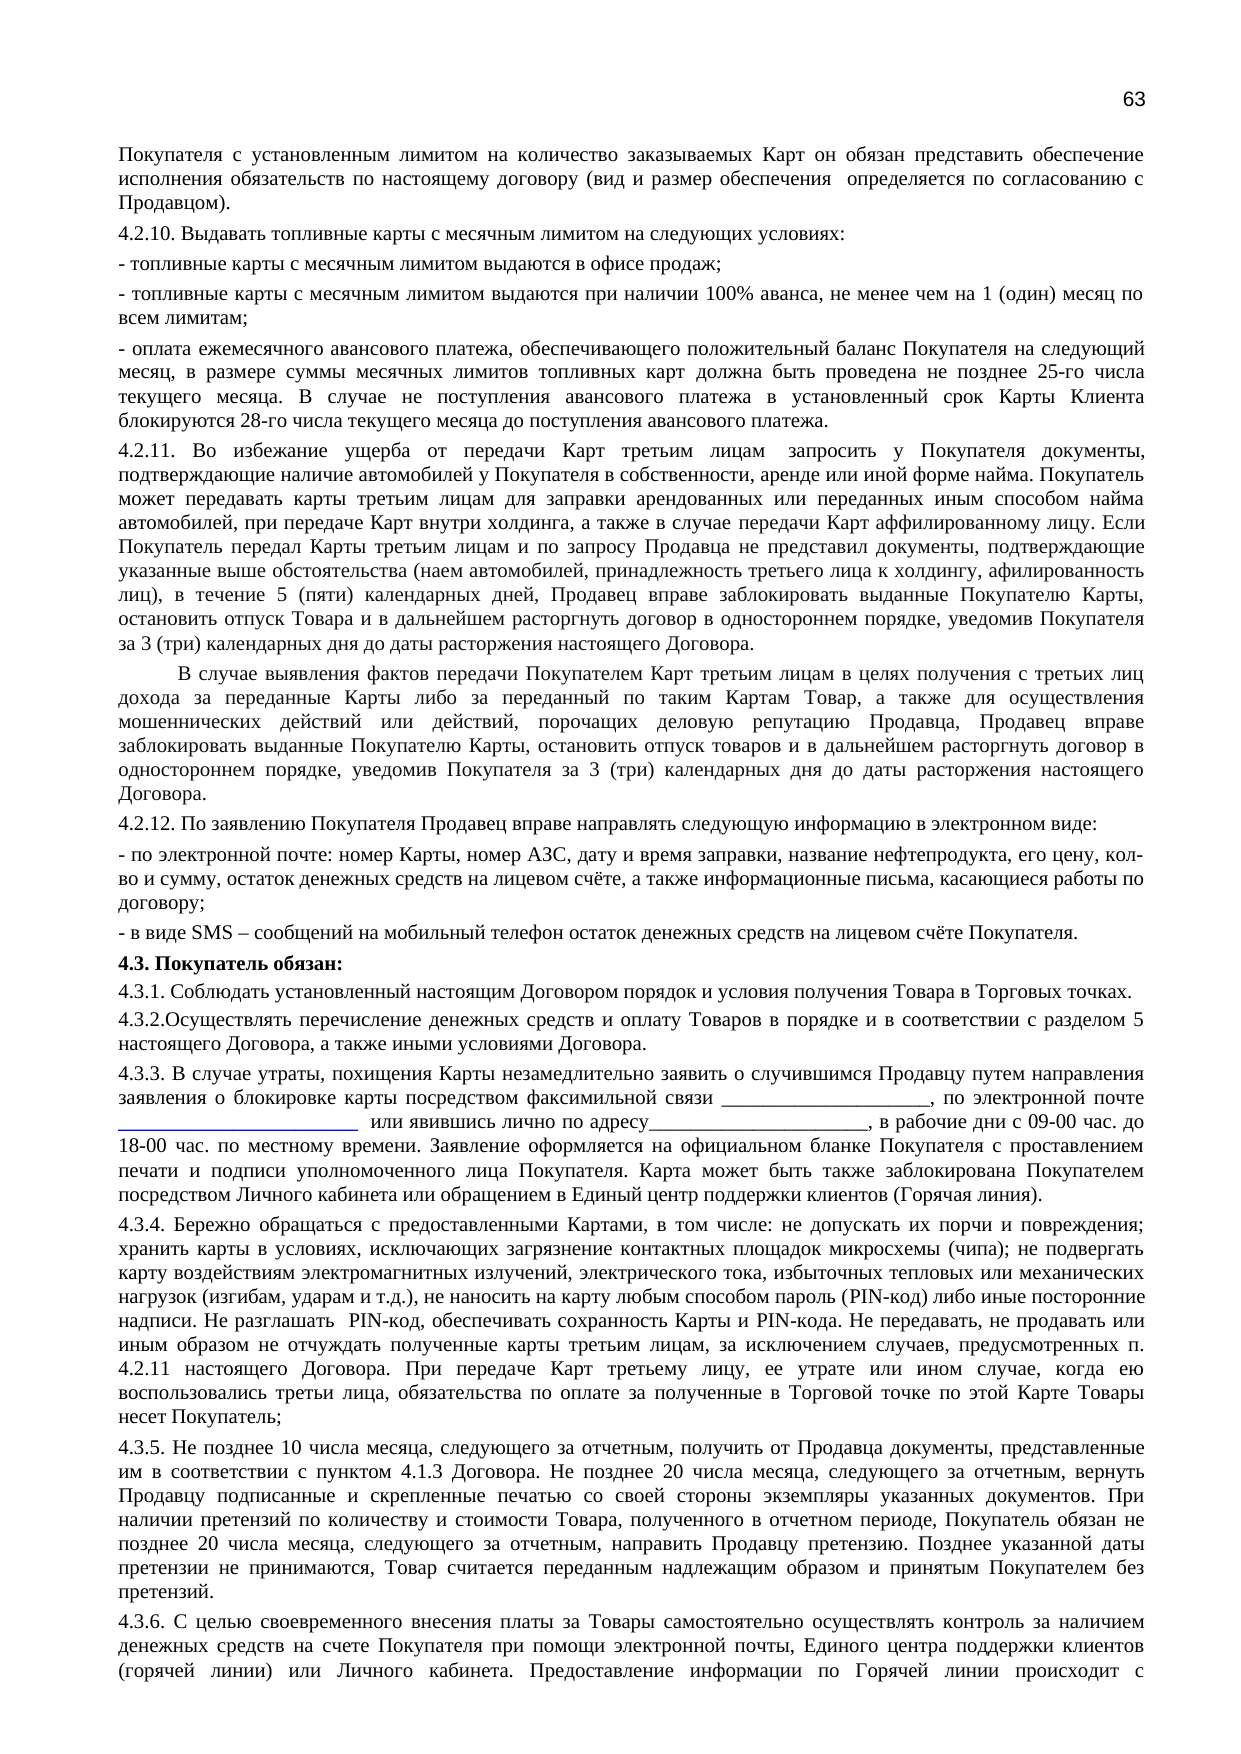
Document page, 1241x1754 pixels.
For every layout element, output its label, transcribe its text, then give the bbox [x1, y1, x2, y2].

text - топливные карты с месячным лимитом выдаются при наличии 100% аванса, не менее чем на 1 (один) месяц по всем лимитам; [118, 281, 1146, 329]
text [118, 142, 1146, 214]
text 4.3.5. Не позднее 10 числа месяца, следующего за отчетным, получить от Продавца документы, представленные им в соответствии с пунктом 4.1.3 Договора. Не позднее 20 числа месяца, следующего за отчетным, вернуть Продавцу подписанные и скрепленные печатью со своей стороны экземпляры указанных документов. При наличии претензий по количеству и стоимости Товара, полученного в отчетном периоде, Покупатель обязан не позднее 20 числа месяца, следующего за отчетным, направить Продавцу претензию. Позднее указанной даты претензии не принимаются, Товар считается переданным надлежащим образом и принятым Покупателем без претензий. [118, 1435, 1146, 1603]
text 4.3.3. В случае утраты, похищения Карты незамедлительно заявить о случившимся Продавцу путем направления заявления о блокировке карты посредством факсимильной связи ____________________, по электронной почте _______________________ или явившись лично по адресу_____________________, в рабочие дни с 09-00 час. до 18-00 час. по местному времени. Заявление оформляется на официальном бланке Покупателя с проставлением печати и подписи уполномоченного лица Покупателя. Карта может быть также заблокирована Покупателем посредством Личного кабинета или обращением в Единый центр поддержки клиентов (Горячая линия). [118, 1061, 1146, 1206]
text 4.2.11. Во избежание ущерба от передачи Карт третьим лицам запросить у Покупателя документы, подтверждающие наличие автомобилей у Покупателя в собственности, аренде или иной форме найма. Покупатель может передавать карты третьим лицам для заправки арендованных или переданных иным способом найма автомобилей, при передаче Карт внутри холдинга, а также в случае передачи Карт аффилированному лицу. Если Покупатель передал Карты третьим лицам и по запросу Продавца не представил документы, подтверждающие указанные выше обстоятельства (наем автомобилей, принадлежность третьего лица к холдингу, афилированность лиц), в течение 5 (пяти) календарных дней, Продавец вправе заблокировать выданные Покупателю Карты, остановить отпуск Товара и в дальнейшем расторгнуть договор в одностороннем порядке, уведомив Покупателя за 3 (три) календарных дня до даты расторжения настоящего Договора. [118, 438, 1146, 654]
text - по электронной почте: номер Карты, номер АЗС, дату и время заправки, название нефтепродукта, его цену, кол-во и сумму, остаток денежных средств на лицевом счёте, а также информационные письма, касающиеся работы по договору; [118, 842, 1146, 914]
text 4.2.12. По заявлению Покупателя Продавец вправе направлять следующую информацию в электронном виде: [118, 811, 1146, 835]
text 4.2.10. Выдавать топливные карты с месячным лимитом на следующих условиях: [118, 220, 1146, 244]
text 4.3. Покупатель обязан: [118, 950, 1146, 974]
text В случае выявления фактов передачи Покупателем Карт третьим лицам в целях получения с третьих лиц дохода за переданные Карты либо за переданный по таким Картам Товар, а также для осуществления мошеннических действий или действий, порочащих деловую репутацию Продавца, Продавец вправе заблокировать выданные Покупателю Карты, остановить отпуск товаров и в дальнейшем расторгнуть договор в одностороннем порядке, уведомив Покупателя за 3 (три) календарных дня до даты расторжения настоящего Договора. [118, 661, 1146, 805]
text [118, 1609, 1146, 1682]
text - оплата ежемесячного авансового платежа, обеспечивающего положительный баланс Покупателя на следующий месяц, в размере суммы месячных лимитов топливных карт должна быть проведена не позднее 25-го числа текущего месяца. В случае не поступления авансового платежа в установленный срок Карты Клиента блокируются 28-го числа текущего месяца до поступления авансового платежа. [118, 335, 1146, 432]
text 4.3.1. Соблюдать установленный настоящим Договором порядок и условия получения Товара в Торговых точках. [118, 979, 1146, 1003]
text 4.3.2.Осуществлять перечисление денежных средств и оплату Товаров в порядке и в соответствии с разделом 5 настоящего Договора, а также иными условиями Договора. [118, 1007, 1146, 1055]
text - в виде SMS – сообщений на мобильный телефон остаток денежных средств на лицевом счёте Покупателя. [118, 920, 1146, 944]
text 4.3.4. Бережно обращаться с предоставленными Картами, в том числе: не допускать их порчи и повреждения; хранить карты в условиях, исключающих загрязнение контактных площадок микросхемы (чипа); не подвергать карту воздействиям электромагнитных излучений, электрического тока, избыточных тепловых или механических нагрузок (изгибам, ударам и т.д.), не наносить на карту любым способом пароль (PIN-код) либо иные посторонние надписи. Не разглашать PIN-код, обеспечивать сохранность Карты и PIN-кода. Не передавать, не продавать или иным образом не отчуждать полученные карты третьим лицам, за исключением случаев, предусмотренных п. 4.2.11 настоящего Договора. При передаче Карт третьему лицу, ее утрате или ином случае, когда ею воспользовались третьи лица, обязательства по оплате за полученные в Торговой точке по этой Карте Товары несет Покупатель; [118, 1212, 1146, 1428]
text - топливные карты с месячным лимитом выдаются в офисе продаж; [118, 251, 1146, 275]
